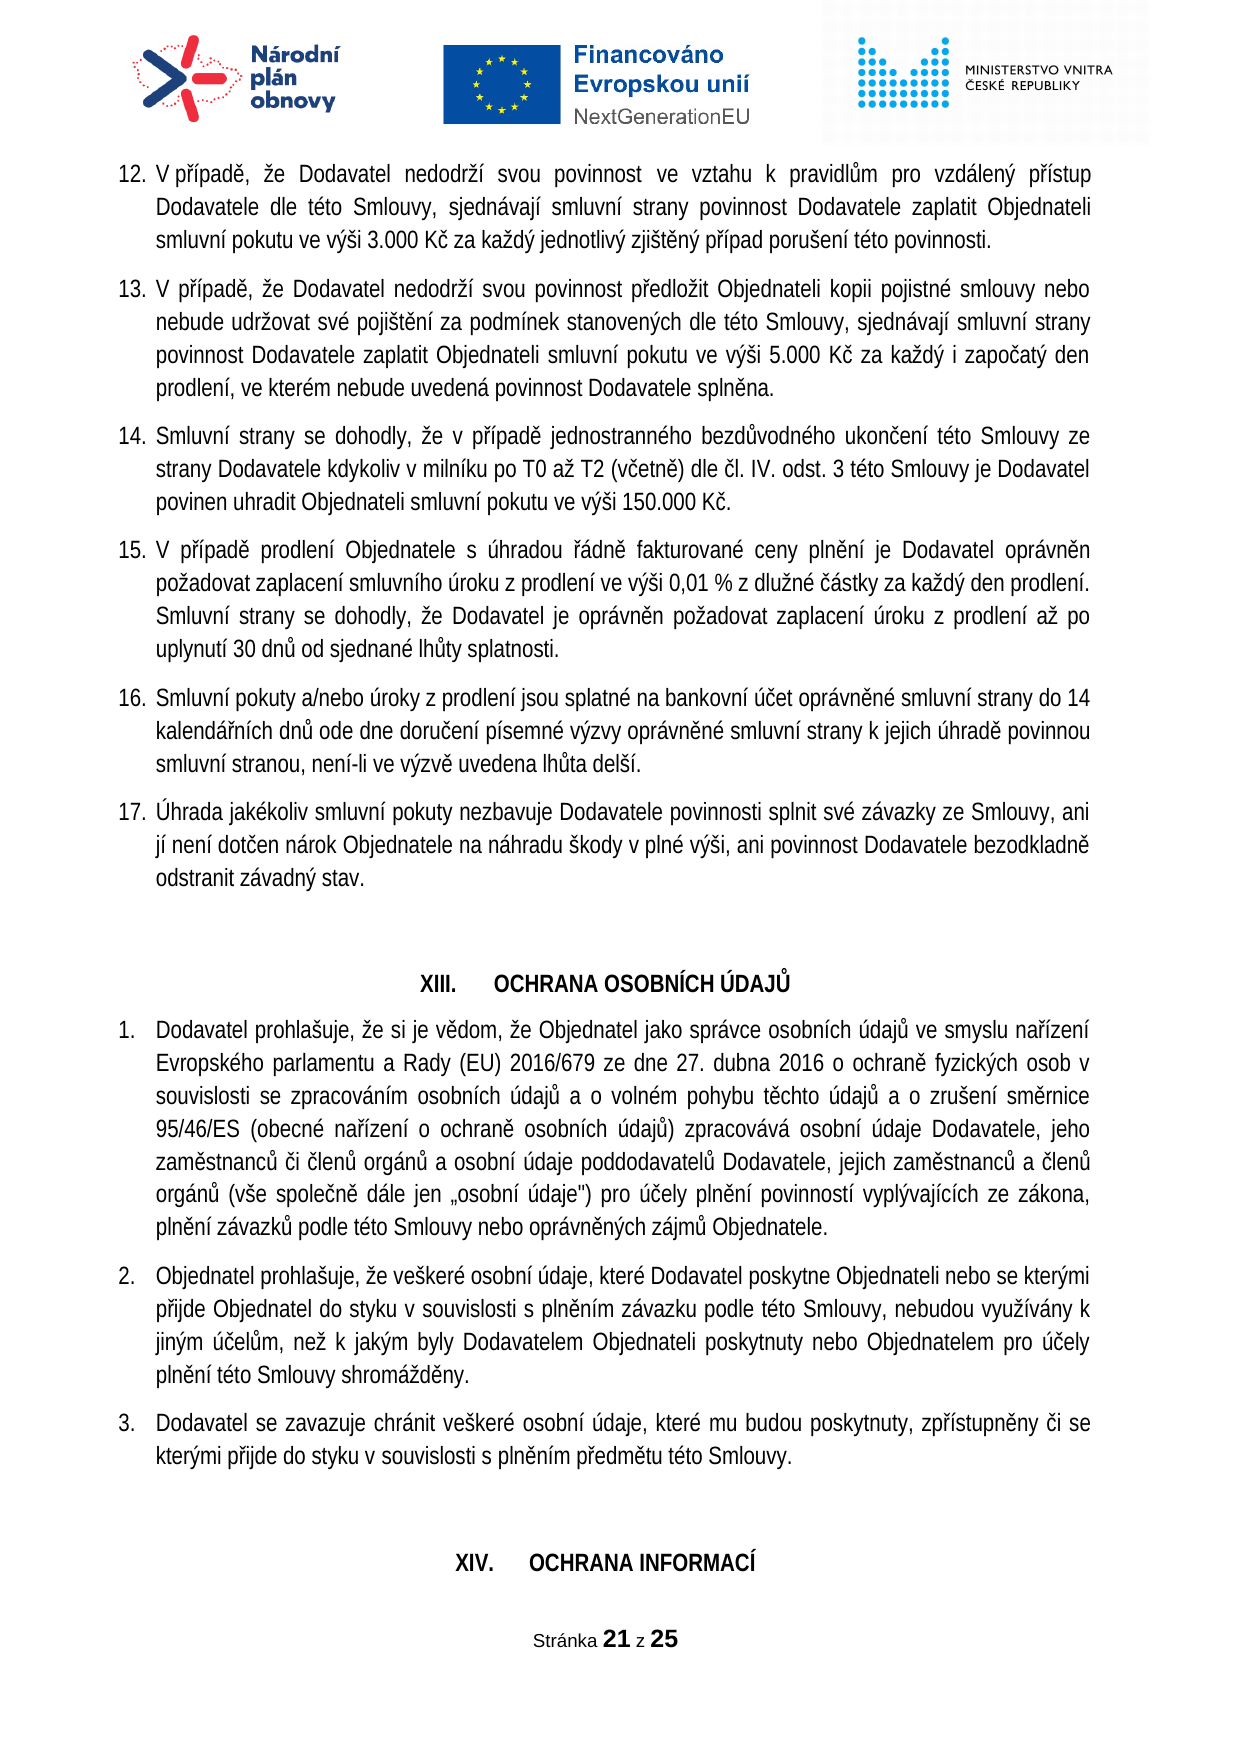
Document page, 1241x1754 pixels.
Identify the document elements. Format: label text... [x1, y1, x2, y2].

list V případě, že Dodavatel nedodrží svou povinnost předložit Objednateli kopii pojistné smlouvy nebo nebude udržovat své pojištění za podmínek stanovených dle této Smlouvy, sjednávají smluvní strany povinnost Dodavatele zaplatit Objednateli smluvní pokutu ve výši 5.000 Kč za každý i započatý den prodlení, ve kterém nebude uvedená povinnost Dodavatele splněna. [118, 274, 1092, 401]
list Úhrada jakékoliv smluvní pokuty nezbavuje Dodavatele povinnosti splnit své závazky ze Smlouvy, ani jí není dotčen nárok Objednatele na náhradu škody v plné výši, ani povinnost Dodavatele bezodkladně odstranit závadný stav. [118, 797, 1092, 892]
list Objednatel prohlašuje, že veškeré osobní údaje, které Dodavatel poskytne Objednateli nebo se kterými přijde Objednatel do styku v souvislosti s plněním závazku podle této Smlouvy, nebudou využívány k jiným účelům, než k jakým byly Dodavatelem Objednateli poskytnuty nebo Objednatelem pro účely plnění této Smlouvy shromážděny. [118, 1261, 1092, 1388]
list Smluvní pokuty a/nebo úroky z prodlení jsou splatné na bankovní účet oprávněné smluvní strany do 14 kalendářních dnů ode dne doručení písemné výzvy oprávněné smluvní strany k jejich úhradě povinnou smluvní stranou, není-li ve výzvě uvedena lhůta delší. [118, 683, 1092, 777]
list Smluvní strany se dohodly, že v případě jednostranného bezdůvodného ukončení této Smlouvy ze strany Dodavatele kdykoliv v milníku po T0 až T2 (včetně) dle čl. IV. odst. 3 této Smlouvy je Dodavatel povinen uhradit Objednateli smluvní pokutu ve výši 150.000 Kč. [118, 421, 1092, 516]
subtitle OCHRANA OSOBNÍCH ÚDAJŮ [118, 969, 1092, 998]
picture [434, 32, 772, 134]
list Dodavatel se zavazuje chránit veškeré osobní údaje, které mu budou poskytnuty, zpřístupněny či se kterými přijde do styku v souvislosti s plněním předmětu této Smlouvy. [118, 1408, 1092, 1470]
picture [119, 25, 359, 133]
subtitle OCHRANA INFORMACÍ [118, 1548, 1092, 1576]
picture [820, 0, 1151, 146]
list V případě, že Dodavatel nedodrží svou povinnost ve vztahu k pravidlům pro vzdálený přístup Dodavatele dle této Smlouvy, sjednávají smluvní strany povinnost Dodavatele zaplatit Objednateli smluvní pokutu ve výši 3.000 Kč za každý jednotlivý zjištěný případ porušení této povinnosti. [118, 159, 1092, 254]
list V případě prodlení Objednatele s úhradou řádně fakturované ceny plnění je Dodavatel oprávněn požadovat zaplacení smluvního úroku z prodlení ve výši 0,01 % z dlužné částky za každý den prodlení. Smluvní strany se dohodly, že Dodavatel je oprávněn požadovat zaplacení úroku z prodlení až po uplynutí 30 dnů od sjednané lhůty splatnosti. [118, 536, 1092, 663]
list Dodavatel prohlašuje, že si je vědom, že Objednatel jako správce osobních údajů ve smyslu nařízení Evropského parlamentu a Rady (EU) 2016/679 ze dne 27. dubna 2016 o ochraně fyzických osob v souvislosti se zpracováním osobních údajů a o volném pohybu těchto údajů a o zrušení směrnice 95/46/ES (obecné nařízení o ochraně osobních údajů) zpracovává osobní údaje Dodavatele, jeho zaměstnanců či členů orgánů a osobní údaje poddodavatelů Dodavatele, jejich zaměstnanců a členů orgánů (vše společně dále jen „osobní údaje") pro účely plnění povinností vyplývajících ze zákona, plnění závazků podle této Smlouvy nebo oprávněných zájmů Objednatele. [118, 1015, 1092, 1241]
